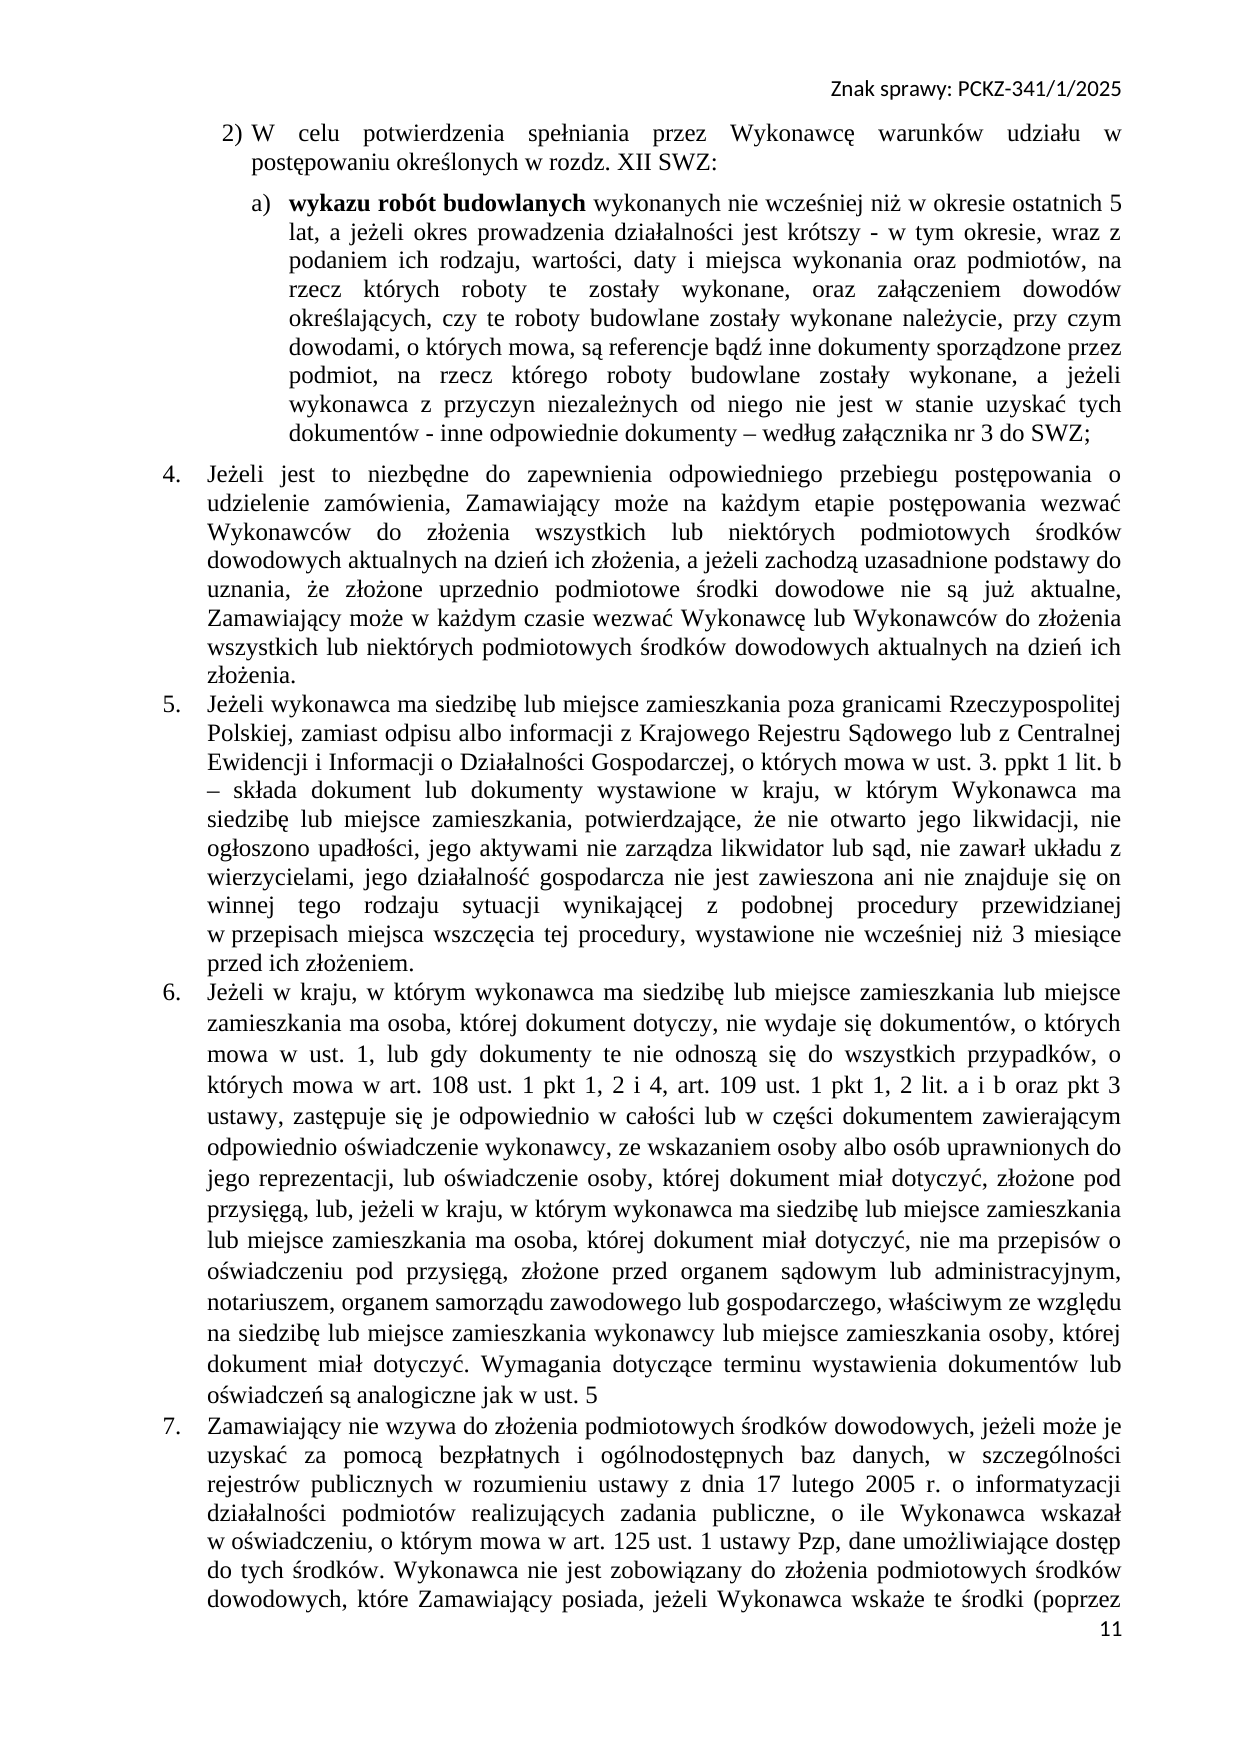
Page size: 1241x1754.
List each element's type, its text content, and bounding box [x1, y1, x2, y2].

list W celu potwierdzenia spełniania przez Wykonawcę warunków udziału w postępowaniu określonych w rozdz. XII SWZ: [222, 118, 1122, 176]
list Jeżeli jest to niezbędne do zapewnienia odpowiedniego przebiegu postępowania o udzielenie zamówienia, Zamawiający może na każdym etapie postępowania wezwać Wykonawców do złożenia wszystkich lub niektórych podmiotowych środków dowodowych aktualnych na dzień ich złożenia, a jeżeli zachodzą uzasadnione podstawy do uznania, że złożone uprzednio podmiotowe środki dowodowe nie są już aktualne, Zamawiający może w każdym czasie wezwać Wykonawcę lub Wykonawców do złożenia wszystkich lub niektórych podmiotowych środków dowodowych aktualnych na dzień ich złożenia. [162, 459, 1122, 689]
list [162, 1411, 1122, 1613]
list wykazu robót budowlanych wykonanych nie wcześniej niż w okresie ostatnich 5 lat, a jeżeli okres prowadzenia działalności jest krótszy - w tym okresie, wraz z podaniem ich rodzaju, wartości, daty i miejsca wykonania oraz podmiotów, na rzecz których roboty te zostały wykonane, oraz załączeniem dowodów określających, czy te roboty budowlane zostały wykonane należycie, przy czym dowodami, o których mowa, są referencje bądź inne dokumenty sporządzone przez podmiot, na rzecz którego roboty budowlane zostały wykonane, a jeżeli wykonawca z przyczyn niezależnych od niego nie jest w stanie uzyskać tych dokumentów - inne odpowiednie dokumenty – według załącznika nr 3 do SWZ; [251, 188, 1122, 447]
list Jeżeli wykonawca ma siedzibę lub miejsce zamieszkania poza granicami Rzeczypospolitej Polskiej, zamiast odpisu albo informacji z Krajowego Rejestru Sądowego lub z Centralnej Ewidencji i Informacji o Działalności Gospodarczej, o których mowa w ust. 3. ppkt 1 lit. b – składa dokument lub dokumenty wystawione w kraju, w którym Wykonawca ma siedzibę lub miejsce zamieszkania, potwierdzające, że nie otwarto jego likwidacji, nie ogłoszono upadłości, jego aktywami nie zarządza likwidator lub sąd, nie zawarł układu z wierzycielami, jego działalność gospodarcza nie jest zawieszona ani nie znajduje się on winnej tego rodzaju sytuacji wynikającej z podobnej procedury przewidzianej w przepisach miejsca wszczęcia tej procedury, wystawione nie wcześniej niż 3 miesiące przed ich złożeniem. [162, 689, 1122, 977]
list Jeżeli w kraju, w którym wykonawca ma siedzibę lub miejsce zamieszkania lub miejsce zamieszkania ma osoba, której dokument dotyczy, nie wydaje się dokumentów, o których mowa w ust. 1, lub gdy dokumenty te nie odnoszą się do wszystkich przypadków, o których mowa w art. 108 ust. 1 pkt 1, 2 i 4, art. 109 ust. 1 pkt 1, 2 lit. a i b oraz pkt 3 ustawy, zastępuje się je odpowiednio w całości lub w części dokumentem zawierającym odpowiednio oświadczenie wykonawcy, ze wskazaniem osoby albo osób uprawnionych do jego reprezentacji, lub oświadczenie osoby, której dokument miał dotyczyć, złożone pod przysięgą, lub, jeżeli w kraju, w którym wykonawca ma siedzibę lub miejsce zamieszkania lub miejsce zamieszkania ma osoba, której dokument miał dotyczyć, nie ma przepisów o oświadczeniu pod przysięgą, złożone przed organem sądowym lub administracyjnym, notariuszem, organem samorządu zawodowego lub gospodarczego, właściwym ze względu na siedzibę lub miejsce zamieszkania wykonawcy lub miejsce zamieszkania osoby, której dokument miał dotyczyć. Wymagania dotyczące terminu wystawienia dokumentów lub oświadczeń są analogiczne jak w ust. 5 [162, 977, 1122, 1409]
